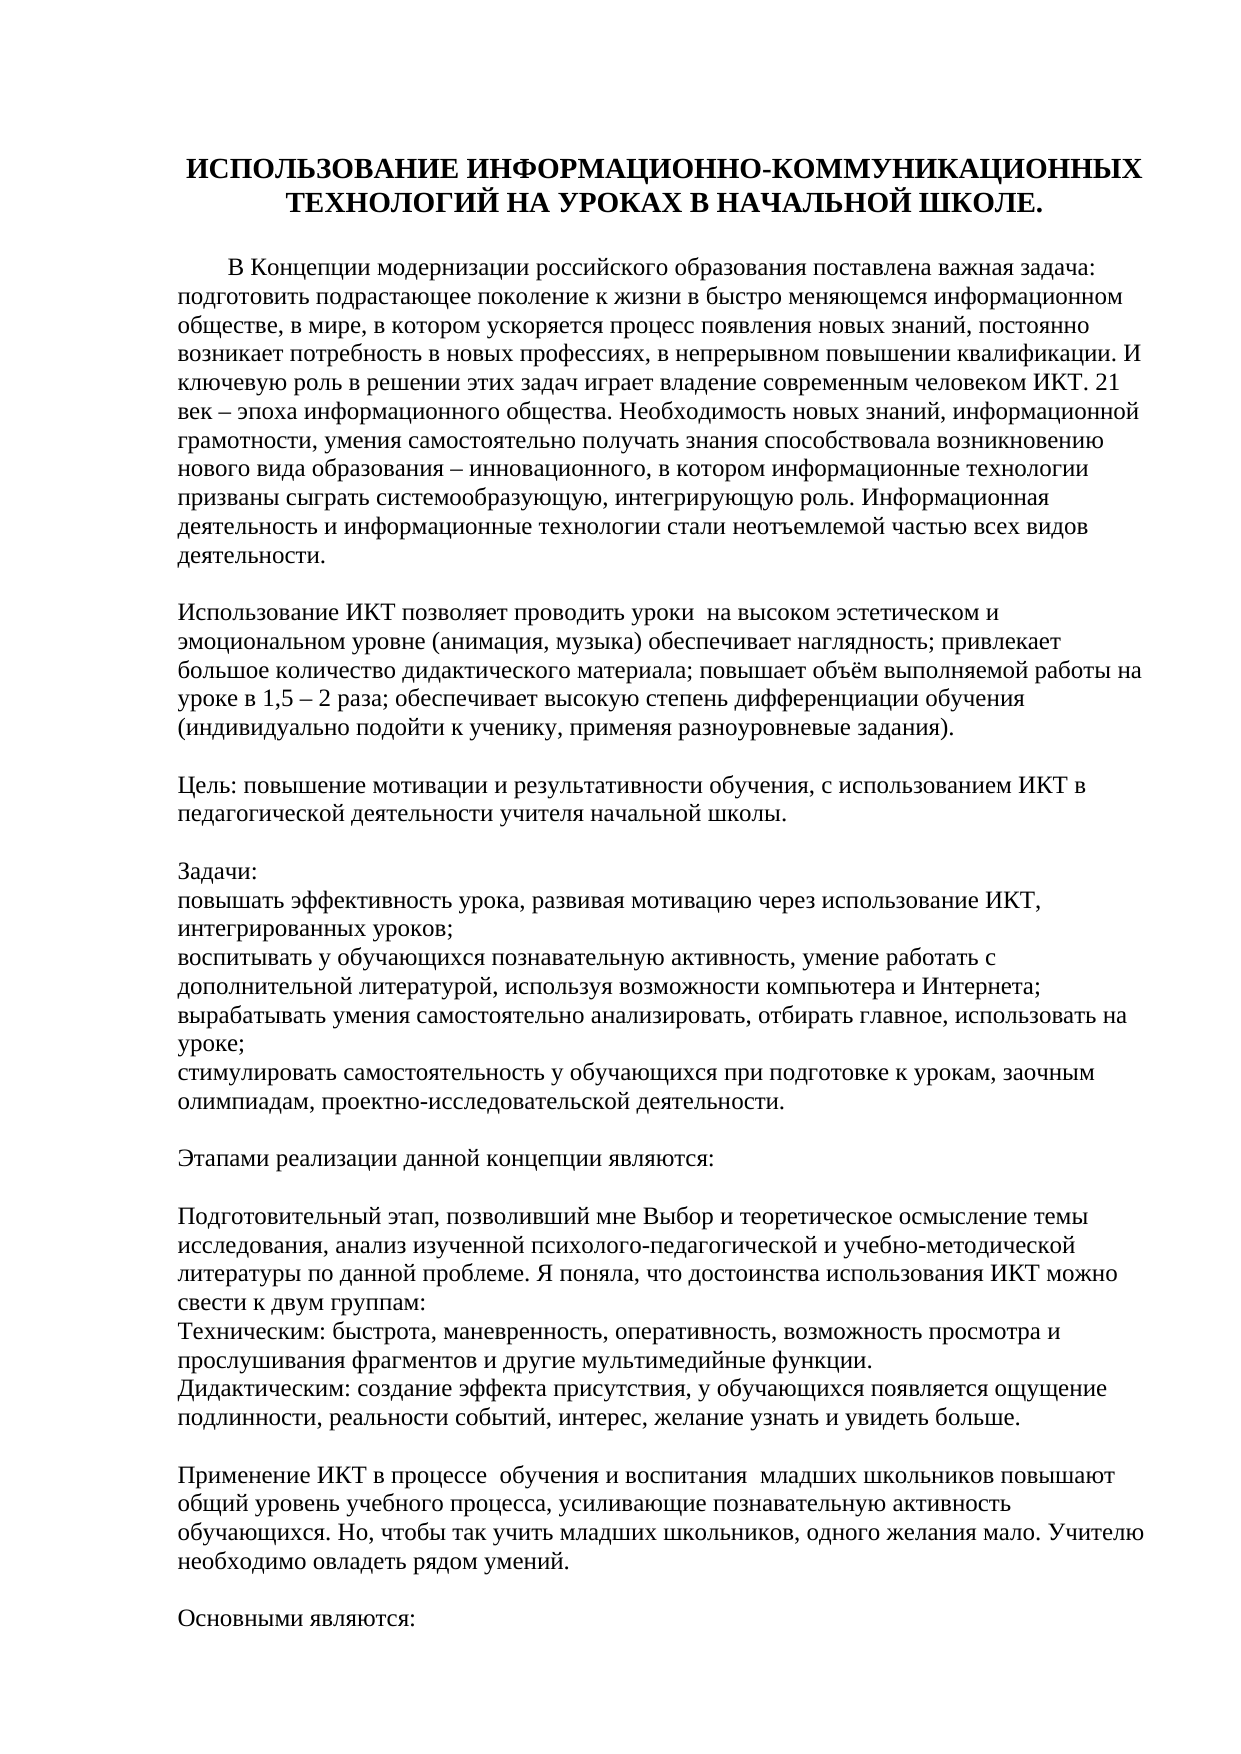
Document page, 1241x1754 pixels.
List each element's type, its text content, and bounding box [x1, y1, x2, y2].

text Подготовительный этап, позволивший мне Выбор и теоретическое осмысление темы исследования, анализ изученной психолого-педагогической и учебно-методической литературы по данной проблеме. Я поняла, что достоинства использования ИКТ можно свести к двум группам: [177, 1201, 1152, 1316]
text Этапами реализации данной концепции являются: [177, 1143, 1152, 1172]
text Использование ИКТ позволяет проводить уроки на высоком эстетическом и эмоциональном уровне (анимация, музыка) обеспечивает наглядность; привлекает большое количество дидактического материала; повышает объём выполняемой работы на уроке в 1,5 – 2 раза; обеспечивает высокую степень дифференциации обучения (индивидуально подойти к ученику, применяя разноуровневые задания). [177, 597, 1152, 741]
text стимулировать самостоятельность у обучающихся при подготовке к урокам, заочным олимпиадам, проектно-исследовательской деятельности. [177, 1057, 1152, 1115]
text Цель: повышение мотивации и результативности обучения, с использованием ИКТ в педагогической деятельности учителя начальной школы. [177, 770, 1152, 827]
text Дидактическим: создание эффекта присутствия, у обучающихся появляется ощущение подлинности, реальности событий, интерес, желание узнать и увидеть больше. [177, 1373, 1152, 1431]
text вырабатывать умения самостоятельно анализировать, отбирать главное, использовать на уроке; [177, 1000, 1152, 1057]
text Техническим: быстрота, маневренность, оперативность, возможность просмотра и прослушивания фрагментов и другие мультимедийные функции. [177, 1316, 1152, 1373]
text воспитывать у обучающихся познавательную активность, умение работать с дополнительной литературой, используя возможности компьютера и Интернета; [177, 942, 1152, 1000]
text В Концепции модернизации российского образования поставлена важная задача: подготовить подрастающее поколение к жизни в быстро меняющемся информационном обществе, в мире, в котором ускоряется процесс появления новых знаний, постоянно возникает потребность в новых профессиях, в непрерывном повышении квалификации. И ключевую роль в решении этих задач играет владение современным человеком ИКТ. 21 век – эпоха информационного общества. Необходимость новых знаний, информационной грамотности, умения самостоятельно получать знания способствовала возникновению нового вида образования – инновационного, в котором информационные технологии призваны сыграть системообразующую, интегрирующую роль. Информационная деятельность и информационные технологии стали неотъемлемой частью всех видов деятельности. [177, 252, 1152, 568]
text повышать эффективность урока, развивая мотивацию через использование ИКТ, интегрированных уроков; [177, 885, 1152, 942]
text Применение ИКТ в процессе обучения и воспитания младших школьников повышают общий уровень учебного процесса, усиливающие познавательную активность обучающихся. Но, чтобы так учить младших школьников, одного желания мало. Учителю необходимо овладеть рядом умений. [177, 1460, 1152, 1575]
text Задачи: [177, 856, 1152, 885]
text Основными являются: [177, 1603, 1152, 1632]
text ИСПОЛЬЗОВАНИЕ ИНФОРМАЦИОННО-КОММУНИКАЦИОННЫХ ТЕХНОЛОГИЙ НА УРОКАХ В НАЧАЛЬНОЙ ШКОЛЕ. [177, 152, 1152, 219]
